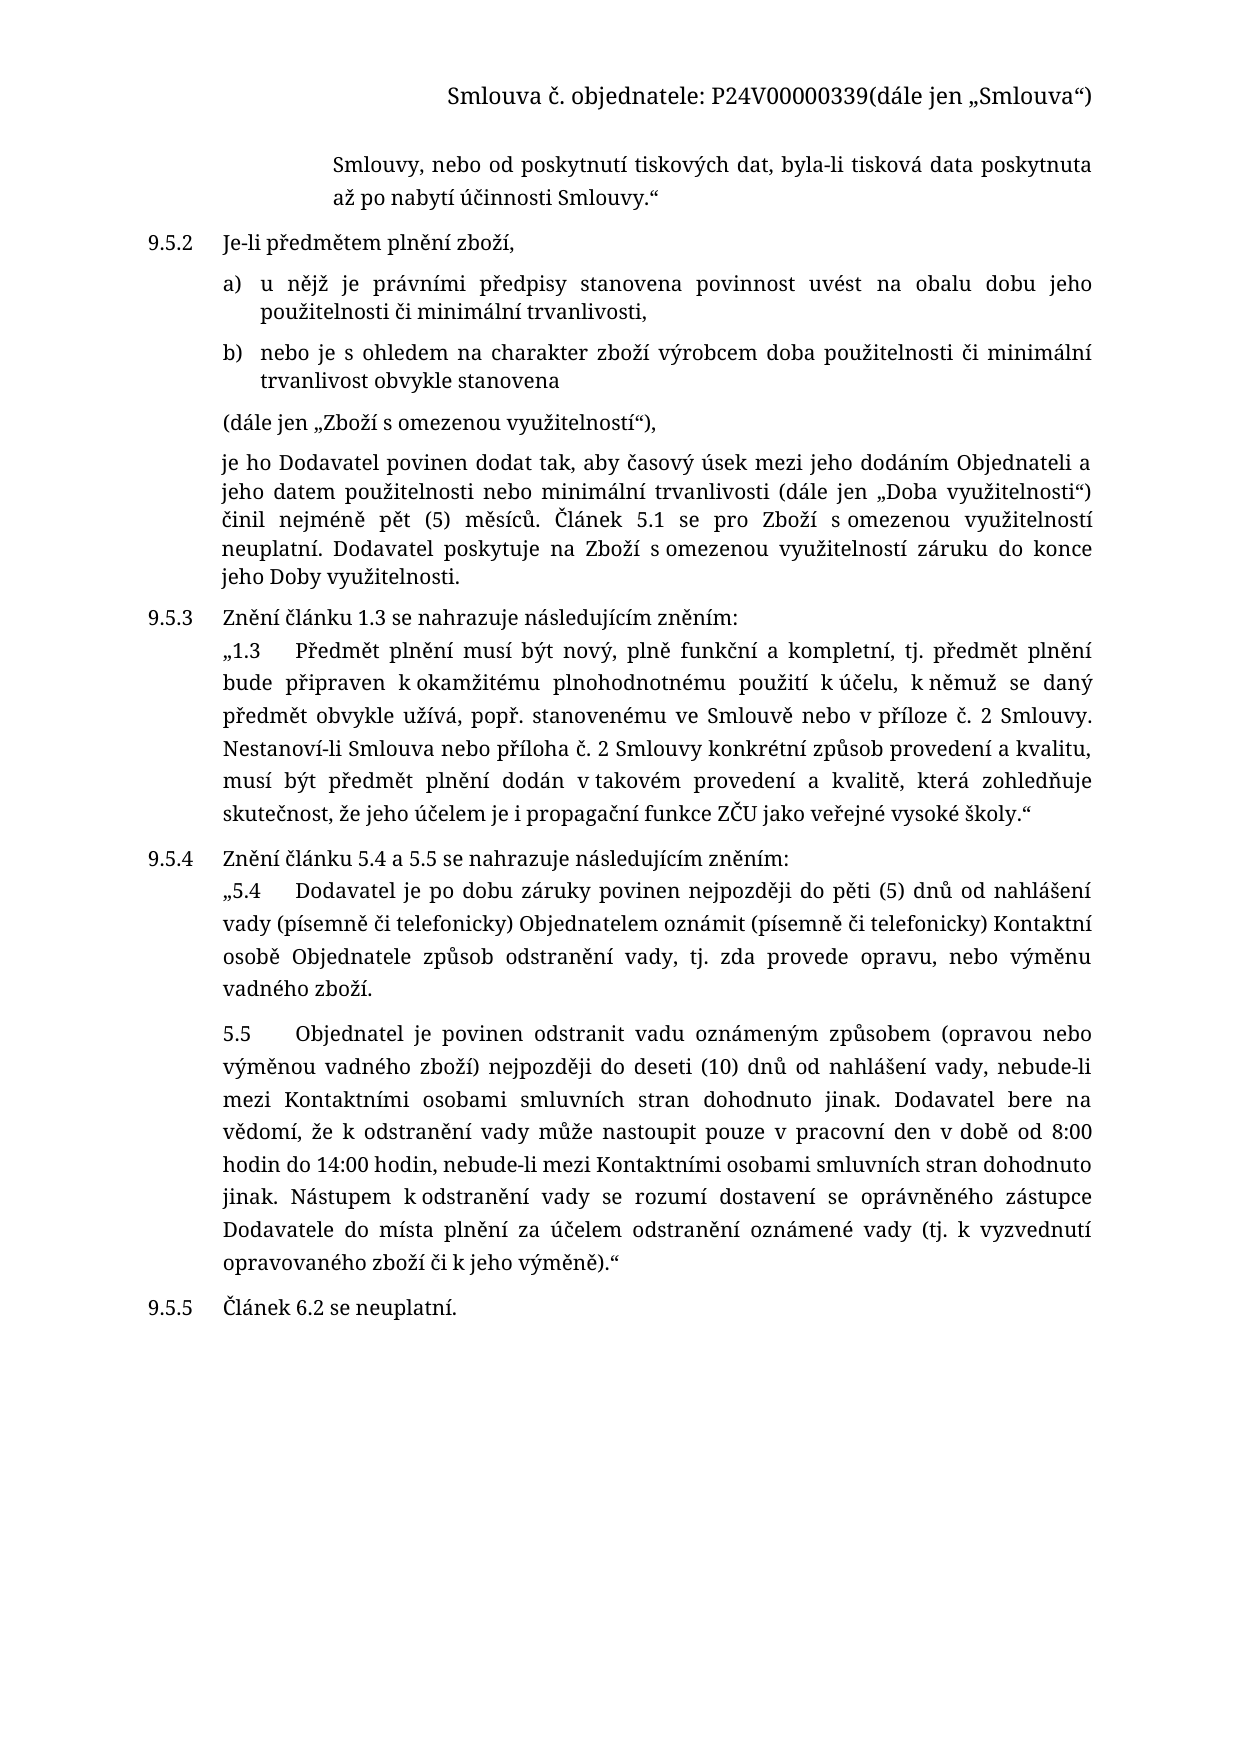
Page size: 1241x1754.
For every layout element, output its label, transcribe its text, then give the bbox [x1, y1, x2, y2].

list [295, 150, 1093, 211]
list „5.4 Dodavatel je po dobu záruky povinen nejpozději do pěti (5) dnů od nahlášení vady (písemně či telefonicky) Objednatelem oznámit (písemně či telefonicky) Kontaktní osobě Objednatele způsob odstranění vady, tj. zda provede opravu, nebo výměnu vadného zboží. [223, 877, 1093, 1003]
list Znění článku 1.3 se nahrazuje následujícím zněním: [148, 603, 1093, 632]
list nebo je s ohledem na charakter zboží výrobcem doba použitelnosti či minimální trvanlivost obvykle stanovena [223, 338, 1093, 395]
list „1.3 Předmět plnění musí být nový, plně funkční a kompletní, tj. předmět plnění bude připraven k okamžitému plnohodnotnému použití k účelu, k němuž se daný předmět obvykle užívá, popř. stanovenému ve Smlouvě nebo v příloze č. 2 Smlouvy. Nestanoví-li Smlouva nebo příloha č. 2 Smlouvy konkrétní způsob provedení a kvalitu, musí být předmět plnění dodán v takovém provedení a kvalitě, která zohledňuje skutečnost, že jeho účelem je i propagační funkce ZČU jako veřejné vysoké školy.“ [223, 636, 1093, 827]
list u nějž je právními předpisy stanovena povinnost uvést na obalu dobu jeho použitelnosti či minimální trvanlivosti, [223, 269, 1093, 326]
text (dále jen „Zboží s omezenou využitelností“), [223, 408, 1093, 436]
list Znění článku 5.4 a 5.5 se nahrazuje následujícím zněním: [148, 844, 1093, 872]
list Článek 6.2 se neuplatní. [148, 1293, 1093, 1321]
list 5.5 Objednatel je povinen odstranit vadu oznámeným způsobem (opravou nebo výměnou vadného zboží) nejpozději do deseti (10) dnů od nahlášení vady, nebude-li mezi Kontaktními osobami smluvních stran dohodnuto jinak. Dodavatel bere na vědomí, že k odstranění vady může nastoupit pouze v pracovní den v době od 8:00 hodin do 14:00 hodin, nebude-li mezi Kontaktními osobami smluvních stran dohodnuto jinak. Nástupem k odstranění vady se rozumí dostavení se oprávněného zástupce Dodavatele do místa plnění za účelem odstranění oznámené vady (tj. k vyzvednutí opravovaného zboží či k jeho výměně).“ [223, 1019, 1093, 1276]
text je ho Dodavatel povinen dodat tak, aby časový úsek mezi jeho dodáním Objednateli a jeho datem použitelnosti nebo minimální trvanlivosti (dále jen „Doba využitelnosti“) činil nejméně pět (5) měsíců. Článek 5.1 se pro Zboží s omezenou využitelností neuplatní. Dodavatel poskytuje na Zboží s omezenou využitelností záruku do konce jeho Doby využitelnosti. [221, 448, 1093, 591]
list Je-li předmětem plnění zboží, [148, 228, 1093, 256]
